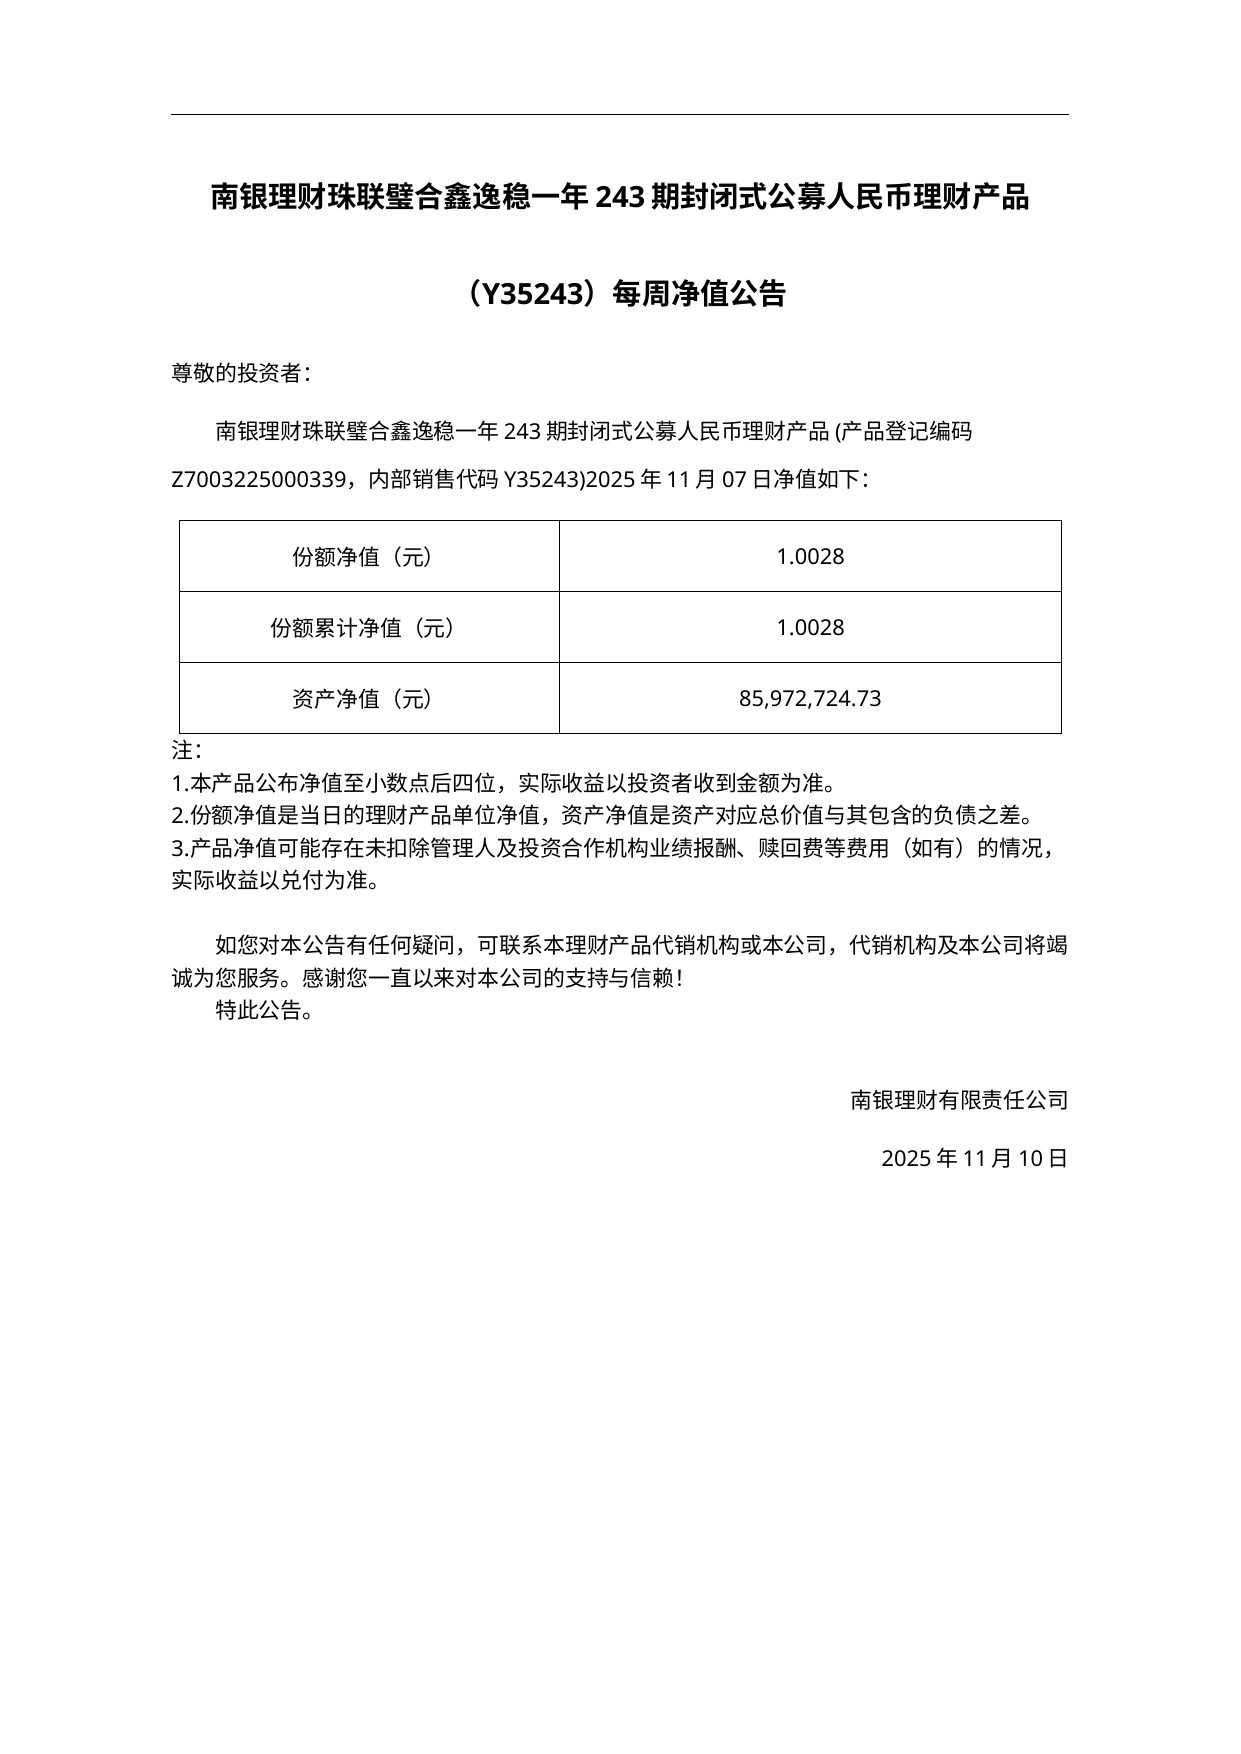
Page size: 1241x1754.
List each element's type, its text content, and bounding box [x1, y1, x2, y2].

text 南银理财珠联璧合鑫逸稳一年243期封闭式公募人民币理财产品 (产品登记编码Z7003225000339，内部销售代码Y35243)2025年11月07日净值如下： [171, 413, 1069, 494]
text 3.产品净值可能存在未扣除管理人及投资合作机构业绩报酬、赎回费等费用（如有）的情况，实际收益以兑付为准。 [171, 830, 1069, 895]
text 注： [171, 733, 1069, 765]
table_cell 85,972,724.73 [560, 663, 1061, 733]
text 南银理财珠联璧合鑫逸稳一年243期封闭式公募人民币理财产品（Y35243）每周净值公告 [171, 162, 1069, 324]
table_cell 份额累计净值（元） [180, 592, 559, 662]
table_cell 1.0028 [560, 592, 1061, 662]
text 南银理财有限责任公司 [171, 1082, 1069, 1115]
table_header 份额净值（元） [180, 521, 559, 591]
text 特此公告。 [171, 993, 1069, 1025]
table_cell 资产净值（元） [180, 663, 559, 733]
text 2.份额净值是当日的理财产品单位净值，资产净值是资产对应总价值与其包含的负债之差。 [171, 798, 1069, 830]
text 1.本产品公布净值至小数点后四位，实际收益以投资者收到金额为准。 [171, 765, 1069, 798]
text 尊敬的投资者： [171, 355, 1069, 388]
text 2025年11月10日 [171, 1140, 1069, 1173]
text 如您对本公告有任何疑问，可联系本理财产品代销机构或本公司，代销机构及本公司将竭诚为您服务。感谢您一直以来对本公司的支持与信赖！ [171, 928, 1069, 993]
table_header 1.0028 [560, 521, 1061, 591]
